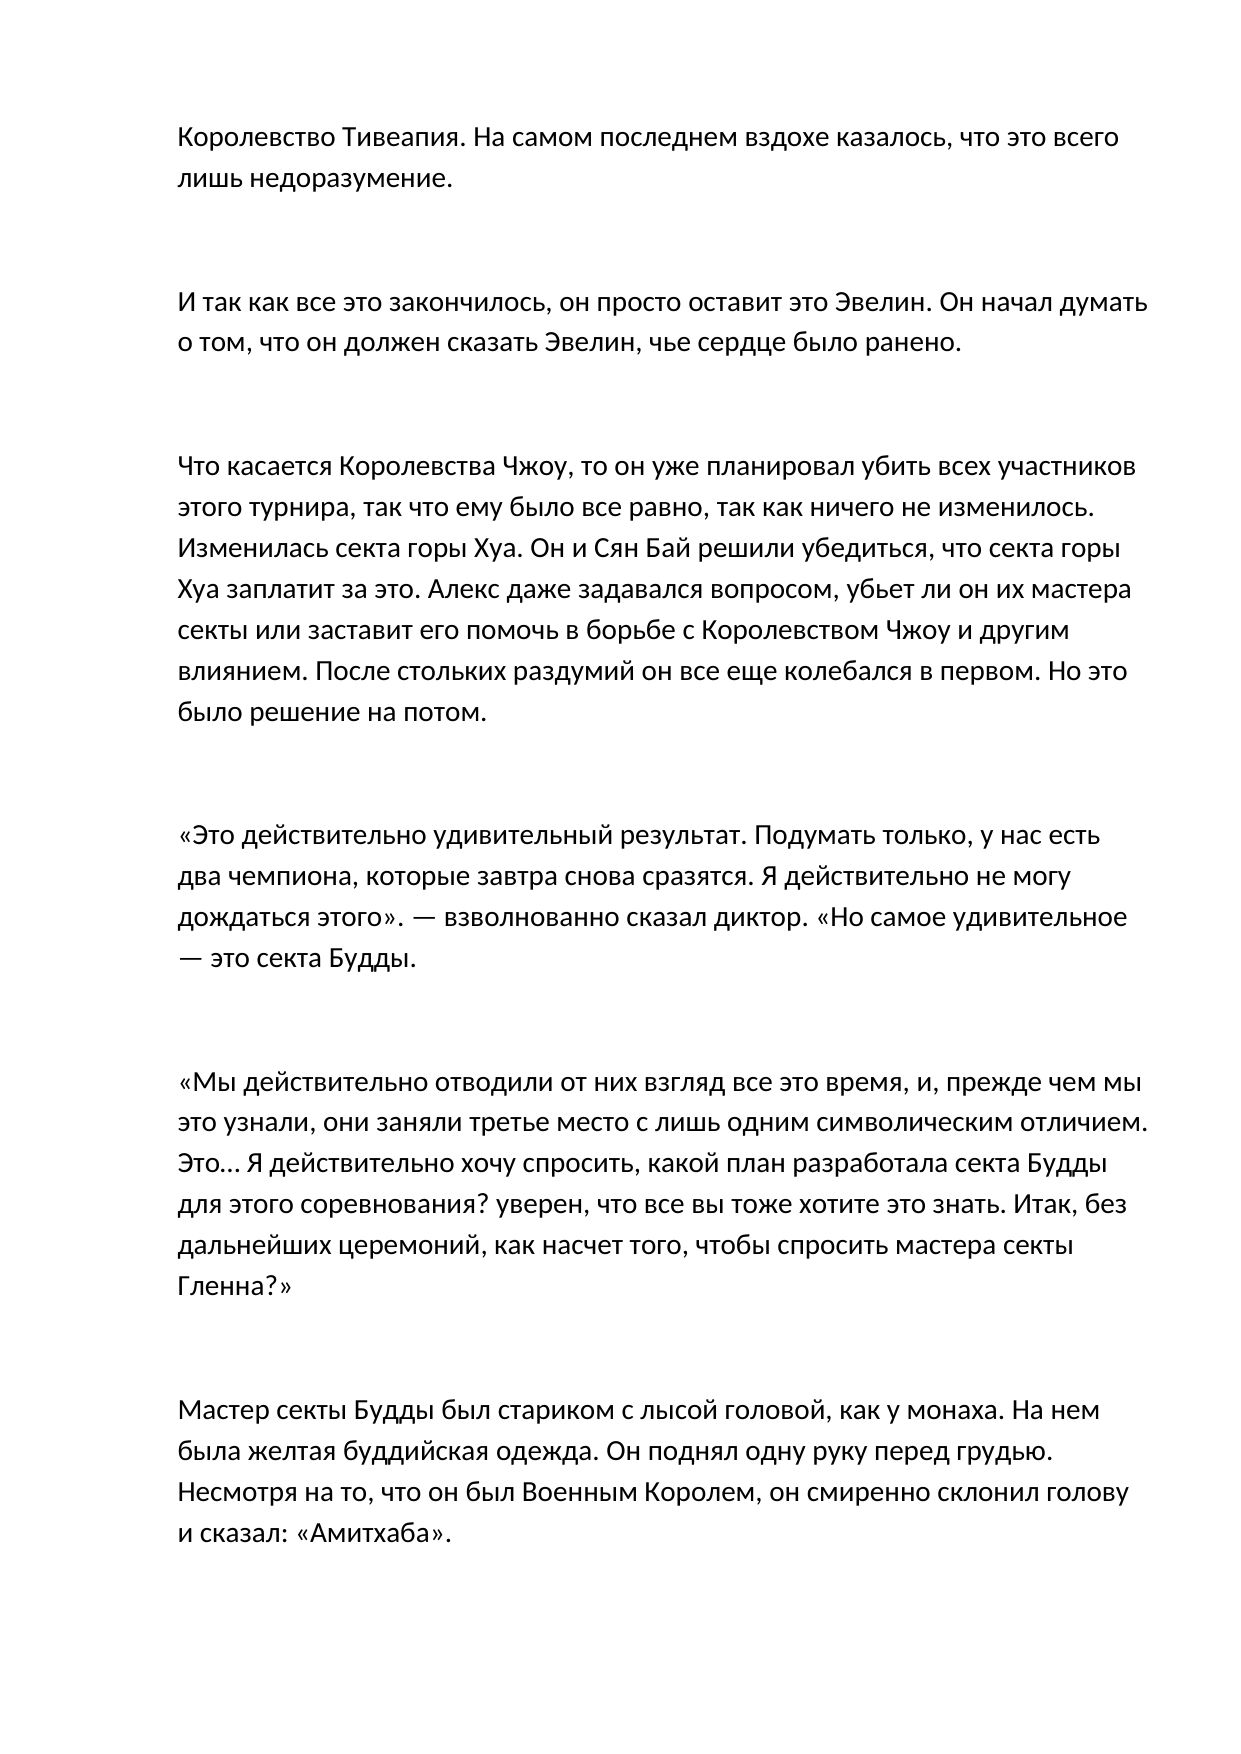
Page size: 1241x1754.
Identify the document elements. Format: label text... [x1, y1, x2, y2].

text «Мы действительно отводили от них взгляд все это время, и, прежде чем мы это узнали, они заняли третье место с лишь одним символическим отличием. Это… Я действительно хочу спросить, какой план разработала секта Будды для этого соревнования? уверен, что все вы тоже хотите это знать. Итак, без дальнейших церемоний, как насчет того, чтобы спросить мастера секты Гленна?» [177, 1063, 1152, 1303]
text Что касается Королевства Чжоу, то он уже планировал убить всех участников этого турнира, так что ему было все равно, так как ничего не изменилось. Изменилась секта горы Хуа. Он и Сян Бай решили убедиться, что секта горы Хуа заплатит за это. Алекс даже задавался вопросом, убьет ли он их мастера секты или заставит его помочь в борьбе с Королевством Чжоу и другим влиянием. После стольких раздумий он все еще колебался в первом. Но это было решение на потом. [177, 447, 1152, 728]
text «Это действительно удивительный результат. Подумать только, у нас есть два чемпиона, которые завтра снова сразятся. Я действительно не могу дождаться этого». — взволнованно сказал диктор. «Но самое удивительное — это секта Будды. [177, 816, 1152, 975]
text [177, 118, 1152, 195]
text И так как все это закончилось, он просто оставит это Эвелин. Он начал думать о том, что он должен сказать Эвелин, чье сердце было ранено. [177, 283, 1152, 359]
text Мастер секты Будды был стариком с лысой головой, как у монаха. На нем была желтая буддийская одежда. Он поднял одну руку перед грудью. Несмотря на то, что он был Военным Королем, он смиренно склонил голову и сказал: «Амитхаба». [177, 1391, 1152, 1549]
